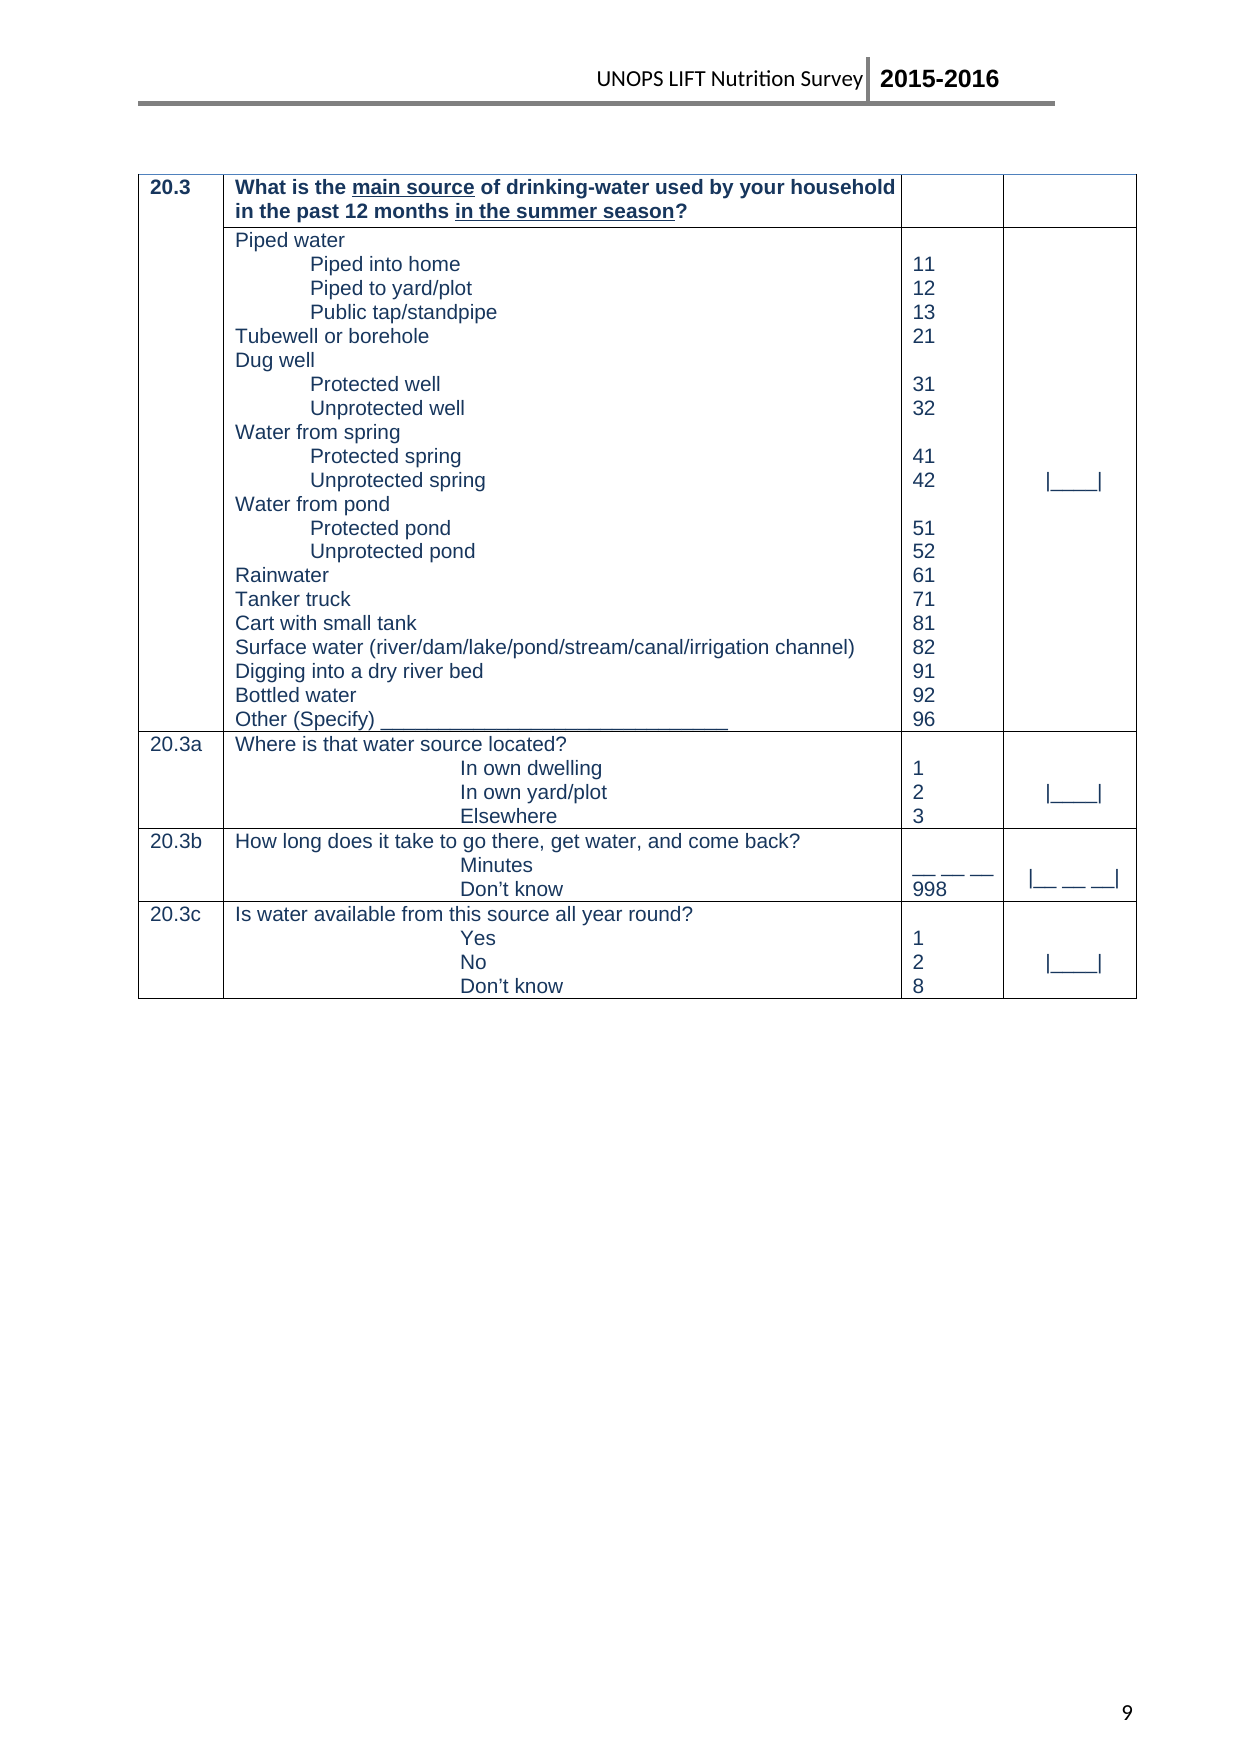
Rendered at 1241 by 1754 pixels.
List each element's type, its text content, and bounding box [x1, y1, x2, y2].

table_header [1004, 175, 1136, 227]
table_cell [139, 853, 223, 901]
table_cell __ __ __ 998 [902, 853, 1003, 901]
table_cell [1004, 829, 1136, 853]
table_cell 1 2 8 [902, 926, 1003, 998]
table_cell In own dwelling In own yard/plot Elsewhere [224, 756, 901, 828]
table_cell Minutes Don’t know [224, 853, 901, 901]
table_cell |__ __ __| [1004, 853, 1136, 901]
table_cell Is water available from this source all year round? [224, 902, 901, 926]
table_cell How long does it take to go there, get water, and come back? [224, 829, 901, 853]
table_cell 20.3b [139, 829, 223, 853]
table_header 20.3 [139, 175, 223, 227]
table_cell [902, 732, 1003, 756]
table_cell 11 12 13 21 31 32 41 42 51 52 61 71 81 82 91 92 96 [902, 228, 1003, 731]
table_header [902, 175, 1003, 227]
table_cell [902, 902, 1003, 926]
table_cell [139, 756, 223, 828]
table_cell |____| [1004, 756, 1136, 828]
table_header What is the main source of drinking-water used by your household in the past 12 months in the summer season? [224, 175, 901, 227]
table_cell |____| [1004, 926, 1136, 998]
table_cell [139, 926, 223, 998]
table_cell [139, 227, 223, 731]
table_cell [902, 829, 1003, 853]
table_cell Yes No Don’t know [224, 926, 901, 998]
table_cell Where is that water source located? [224, 732, 901, 756]
table_cell 1 2 3 [902, 756, 1003, 828]
table_cell 20.3c [139, 902, 223, 926]
table_cell [1004, 902, 1136, 926]
table_cell 20.3a [139, 732, 223, 756]
table_cell [1004, 732, 1136, 756]
table_cell Piped water Piped into home Piped to yard/plot Public tap/standpipe Tubewell or borehole Dug well Protected well Unprotected well Water from spring Protected spring Unprotected spring Water from pond Protected pond Unprotected pond Rainwater Tanker truck Cart with small tank Surface water (river/dam/lake/pond/stream/canal/irrigation channel) Digging into a dry river bed Bottled water Other (Specify) ______________________________ [224, 228, 901, 731]
table_cell |____| [1004, 228, 1136, 731]
